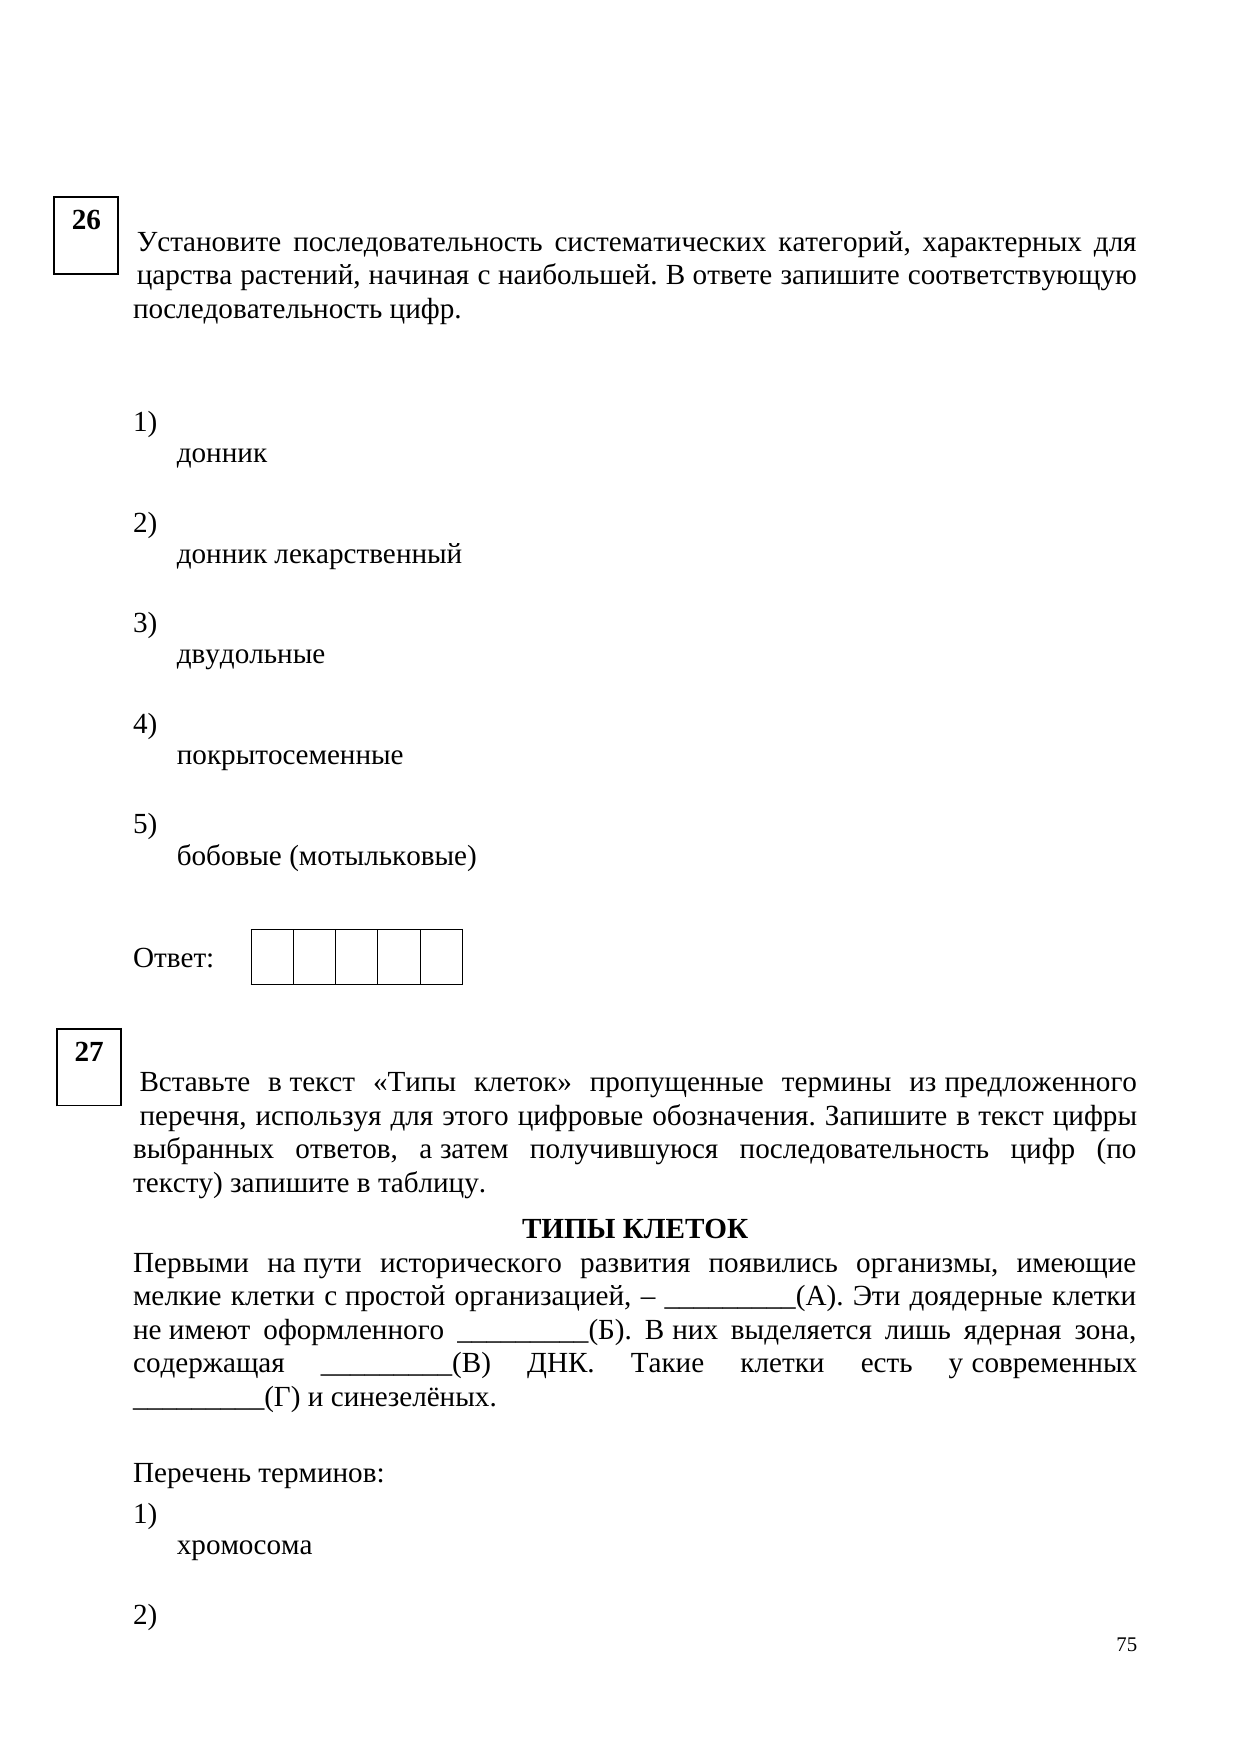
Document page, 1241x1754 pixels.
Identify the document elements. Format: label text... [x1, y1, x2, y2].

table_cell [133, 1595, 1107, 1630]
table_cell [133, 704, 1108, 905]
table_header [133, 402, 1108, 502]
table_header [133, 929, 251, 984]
text Вставьте в текст «Типы клеток» пропущенные термины из предложенного перечня, используя для этого цифровые обозначения. Запишите в текст цифры выбранных ответов, а затем получившуюся последовательность цифр (по тексту) запишите в таблицу. [133, 1064, 1137, 1199]
text Первыми на пути исторического развития появились организмы, имеющие мелкие клетки с простой организацией, – _________(А). Эти доядерные клетки не имеют оформленного _________(Б). В них выделяется лишь ядерная зона, содержащая _________(В) ДНК. Такие клетки есть у современных _________(Г) и синезелёных. [133, 1245, 1137, 1412]
text ТИПЫ КЛЕТОК [133, 1211, 1137, 1245]
text Перечень терминов: [133, 1456, 1137, 1489]
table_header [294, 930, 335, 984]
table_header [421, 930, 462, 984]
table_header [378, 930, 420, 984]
text Установите последовательность систематических категорий, характерных для царства растений, начиная с наибольшей. В ответе запишите соответствующую последовательность цифр. [133, 224, 1137, 324]
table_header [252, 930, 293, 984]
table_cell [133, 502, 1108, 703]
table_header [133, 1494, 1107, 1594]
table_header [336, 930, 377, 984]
text 26 [55, 200, 117, 271]
text 27 [58, 1032, 120, 1103]
